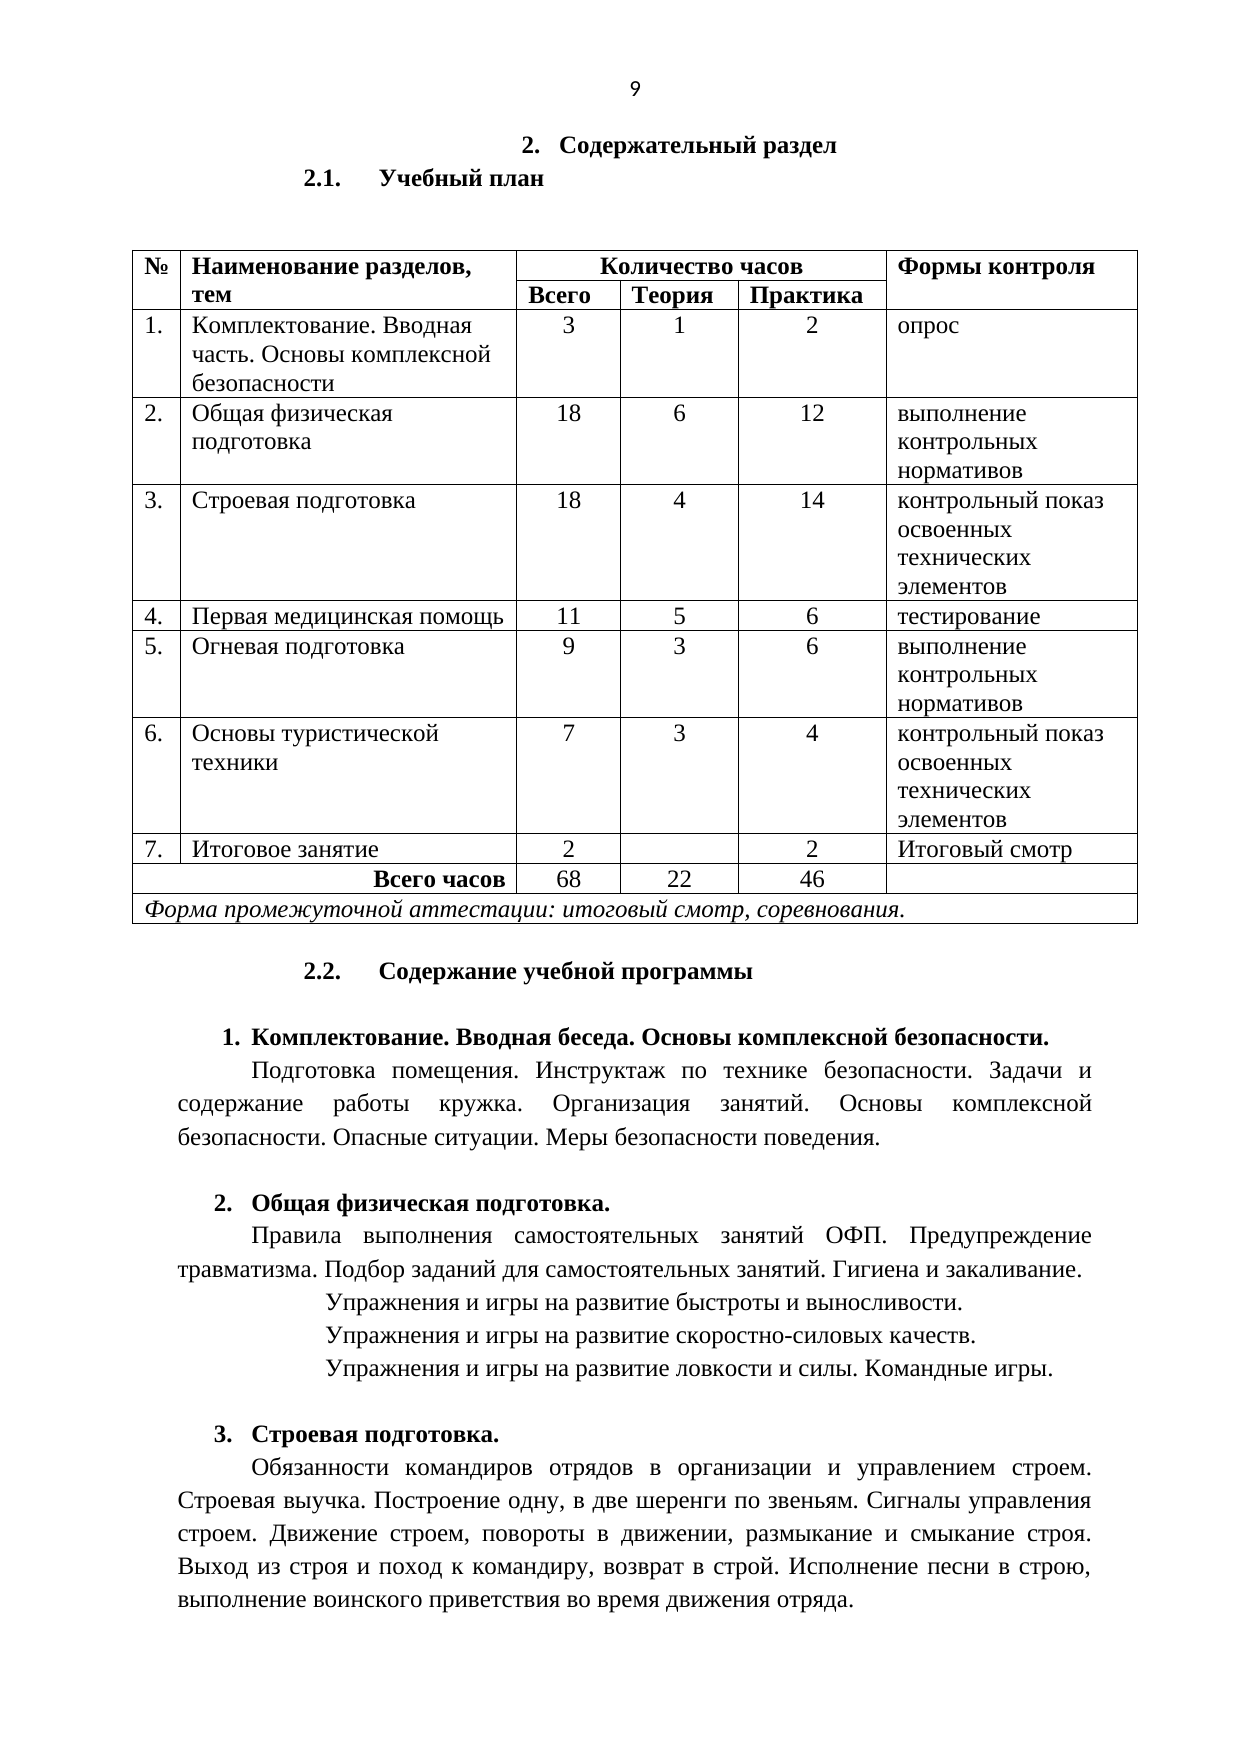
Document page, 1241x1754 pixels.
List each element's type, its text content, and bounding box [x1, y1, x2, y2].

table_cell 4. [133, 601, 180, 630]
table_cell 1 [621, 310, 738, 397]
table_cell 68 [517, 864, 620, 893]
list Комплектование. Вводная беседа. Основы комплексной безопасности. [222, 1022, 1093, 1051]
list Содержательный раздел [266, 130, 1093, 158]
table_cell 4 [621, 485, 738, 600]
table_cell Практика [739, 281, 886, 309]
table_header Наименование разделов, тем [181, 251, 516, 309]
table_cell Строевая подготовка [181, 485, 516, 600]
table_cell 6 [739, 631, 886, 717]
table_cell Огневая подготовка [181, 631, 516, 717]
table_cell Итоговый смотр [887, 834, 1137, 863]
table_cell 7. [133, 834, 180, 863]
table_cell 9 [517, 631, 620, 717]
table_header Формы контроля [887, 251, 1137, 309]
table_cell контрольный показ освоенных технических элементов [887, 718, 1137, 833]
table_cell Всего [517, 281, 620, 309]
table_cell выполнение контрольных нормативов [887, 398, 1137, 484]
table_cell 5. [133, 631, 180, 717]
table_cell 5 [621, 601, 738, 630]
table_cell 22 [621, 864, 738, 893]
table_cell Комплектование. Вводная часть. Основы комплексной безопасности [181, 310, 516, 397]
table_cell 11 [517, 601, 620, 630]
table_cell 2 [517, 834, 620, 863]
table_cell выполнение контрольных нормативов [887, 631, 1137, 717]
table_cell Теория [621, 281, 738, 309]
table_cell 3 [621, 631, 738, 717]
table_cell 6 [739, 601, 886, 630]
table_cell 14 [739, 485, 886, 600]
list Учебный план [303, 163, 1093, 192]
table_cell 18 [517, 485, 620, 600]
table_cell тестирование [887, 601, 1137, 630]
list Упражнения и игры на развитие ловкости и силы. Командные игры. [325, 1353, 1093, 1381]
table_cell [887, 864, 1137, 893]
table_cell контрольный показ освоенных технических элементов [887, 485, 1137, 600]
table_cell 3. [133, 485, 180, 600]
list Правила выполнения самостоятельных занятий ОФП. Предупреждение травматизма. Подбор заданий для самостоятельных занятий. Гигиена и закаливание. [177, 1221, 1093, 1282]
table_cell Основы туристической техники [181, 718, 516, 833]
table_cell 4 [739, 718, 886, 833]
table_cell 12 [739, 398, 886, 484]
table_cell Первая медицинская помощь [181, 601, 516, 630]
table_header № [133, 251, 180, 309]
table_cell опрос [887, 310, 1137, 397]
table_cell 2. [133, 398, 180, 484]
list Упражнения и игры на развитие быстроты и выносливости. [251, 1287, 1093, 1315]
table_cell 18 [517, 398, 620, 484]
table_cell 2 [739, 834, 886, 863]
list Обязанности командиров отрядов в организации и управлением строем. Строевая выучка. Построение одну, в две шеренги по звеньям. Сигналы управления строем. Движение строем, повороты в движении, размыкание и смыкание строя. Выход из строя и поход к командиру, возврат в строй. Исполнение песни в строю, выполнение воинского приветствия во время движения отряда. [177, 1452, 1093, 1613]
table_cell 3 [621, 718, 738, 833]
table_cell Общая физическая подготовка [181, 398, 516, 484]
table_cell 6. [133, 718, 180, 833]
list Подготовка помещения. Инструктаж по технике безопасности. Задачи и содержание работы кружка. Организация занятий. Основы комплексной безопасности. Опасные ситуации. Меры безопасности поведения. [177, 1056, 1093, 1150]
table_cell 6 [621, 398, 738, 484]
table_header Количество часов [517, 251, 886, 279]
table_cell 46 [739, 864, 886, 893]
list Упражнения и игры на развитие скоростно-силовых качеств. [325, 1320, 1093, 1348]
list Содержание учебной программы [303, 956, 1093, 985]
list Общая физическая подготовка. [213, 1188, 1093, 1216]
table_cell Всего часов [133, 864, 516, 893]
table_cell Форма промежуточной аттестации: итоговый смотр, соревнования. [133, 894, 1137, 922]
table_cell Итоговое занятие [181, 834, 516, 863]
table_cell 3 [517, 310, 620, 397]
table_cell 1. [133, 310, 180, 397]
table_cell [621, 834, 738, 863]
table_cell 2 [739, 310, 886, 397]
table_cell 7 [517, 718, 620, 833]
list Строевая подготовка. [213, 1419, 1093, 1447]
